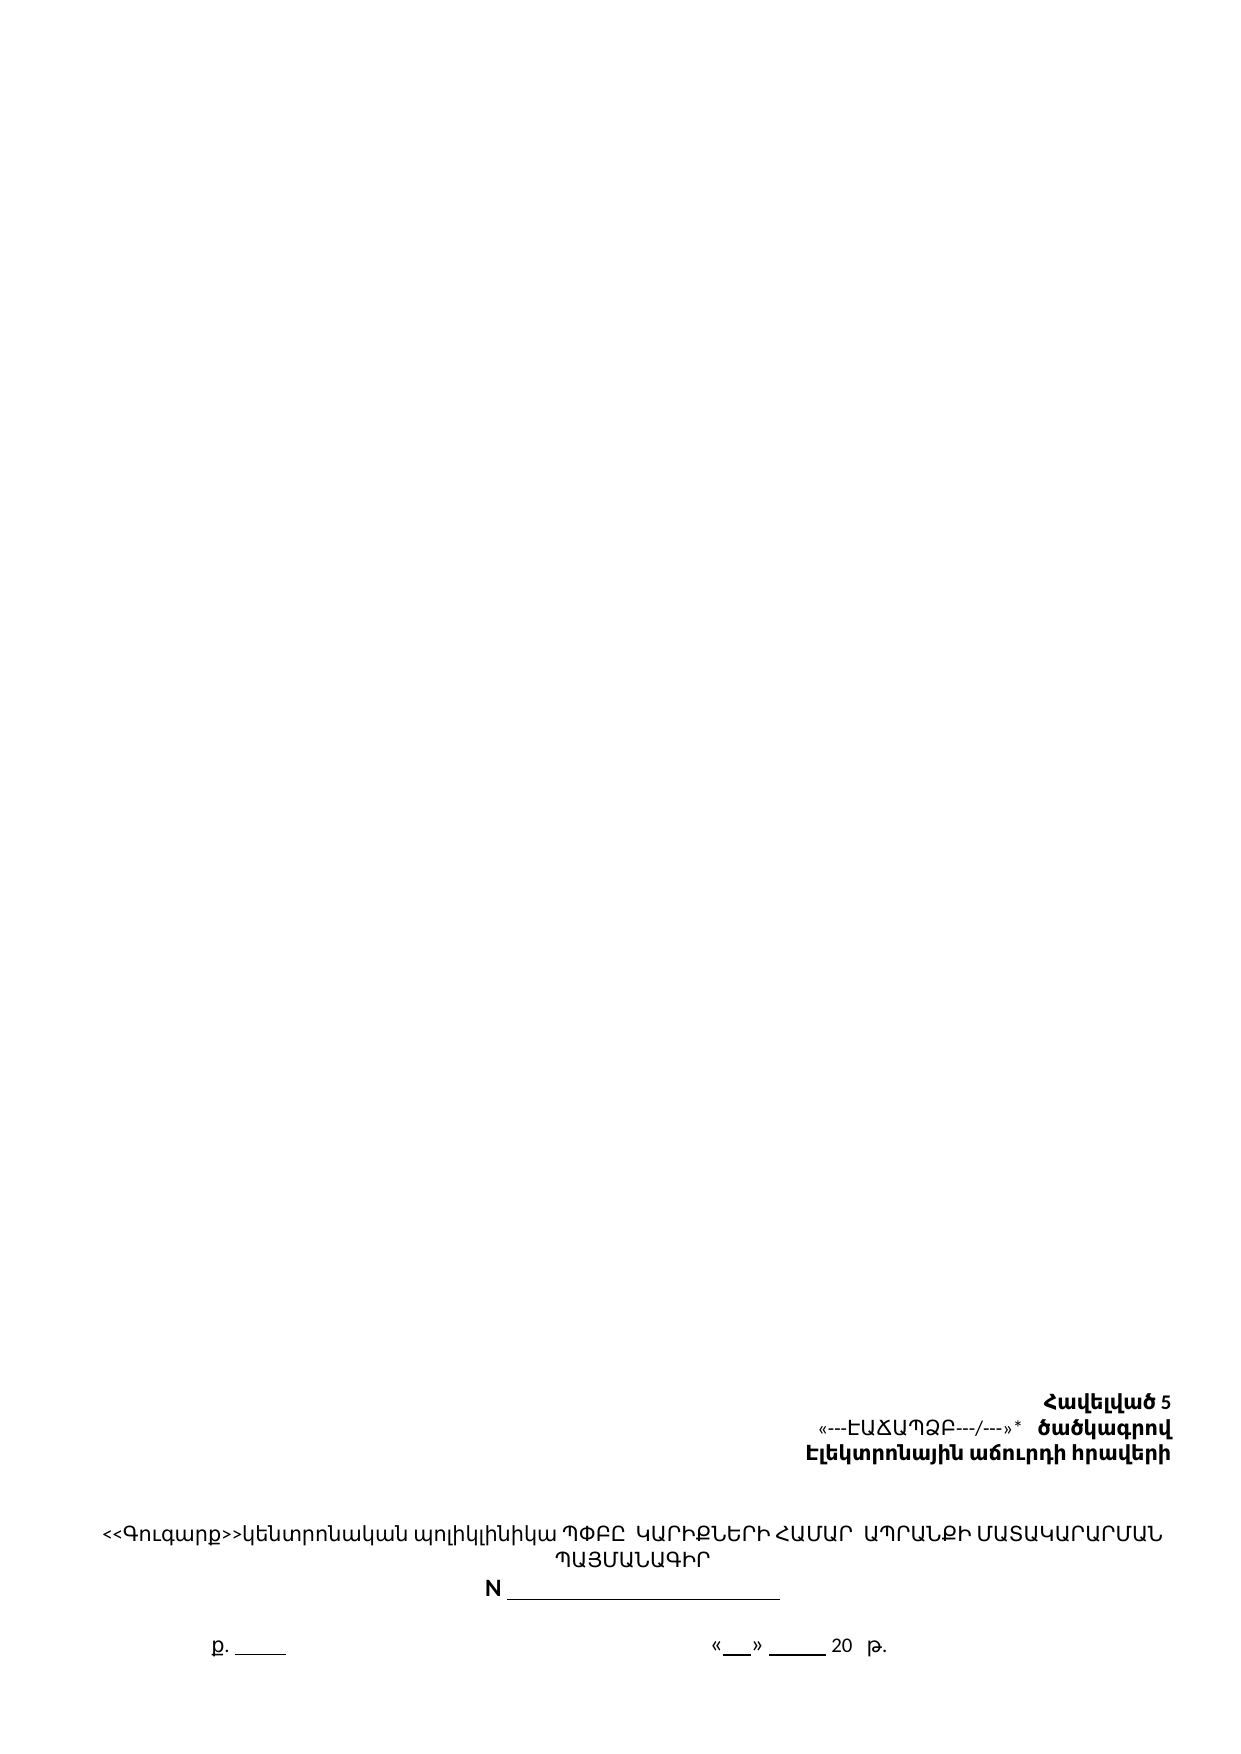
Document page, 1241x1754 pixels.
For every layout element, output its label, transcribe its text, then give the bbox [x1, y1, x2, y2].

text N [79, 1572, 1171, 1603]
text Հավելված 5 [94, 1389, 1171, 1415]
text ք. « » 20 թ. [94, 1628, 1171, 1659]
text ՊԱՅՄԱՆԱԳԻՐ [79, 1547, 1171, 1572]
text <<Գուգարք>>կենտրոնական պոլիկլինիկա ՊՓԲԸ ԿԱՐԻՔՆԵՐԻ ՀԱՄԱՐ ԱՊՐԱՆՔԻ ՄԱՏԱԿԱՐԱՐՄԱՆ [79, 1522, 1171, 1547]
text Էլեկտրոնային աճուրդի հրավերի [94, 1440, 1171, 1466]
text «---ԷԱՃԱՊՁԲ---/---»* ծածկագրով [94, 1415, 1171, 1440]
